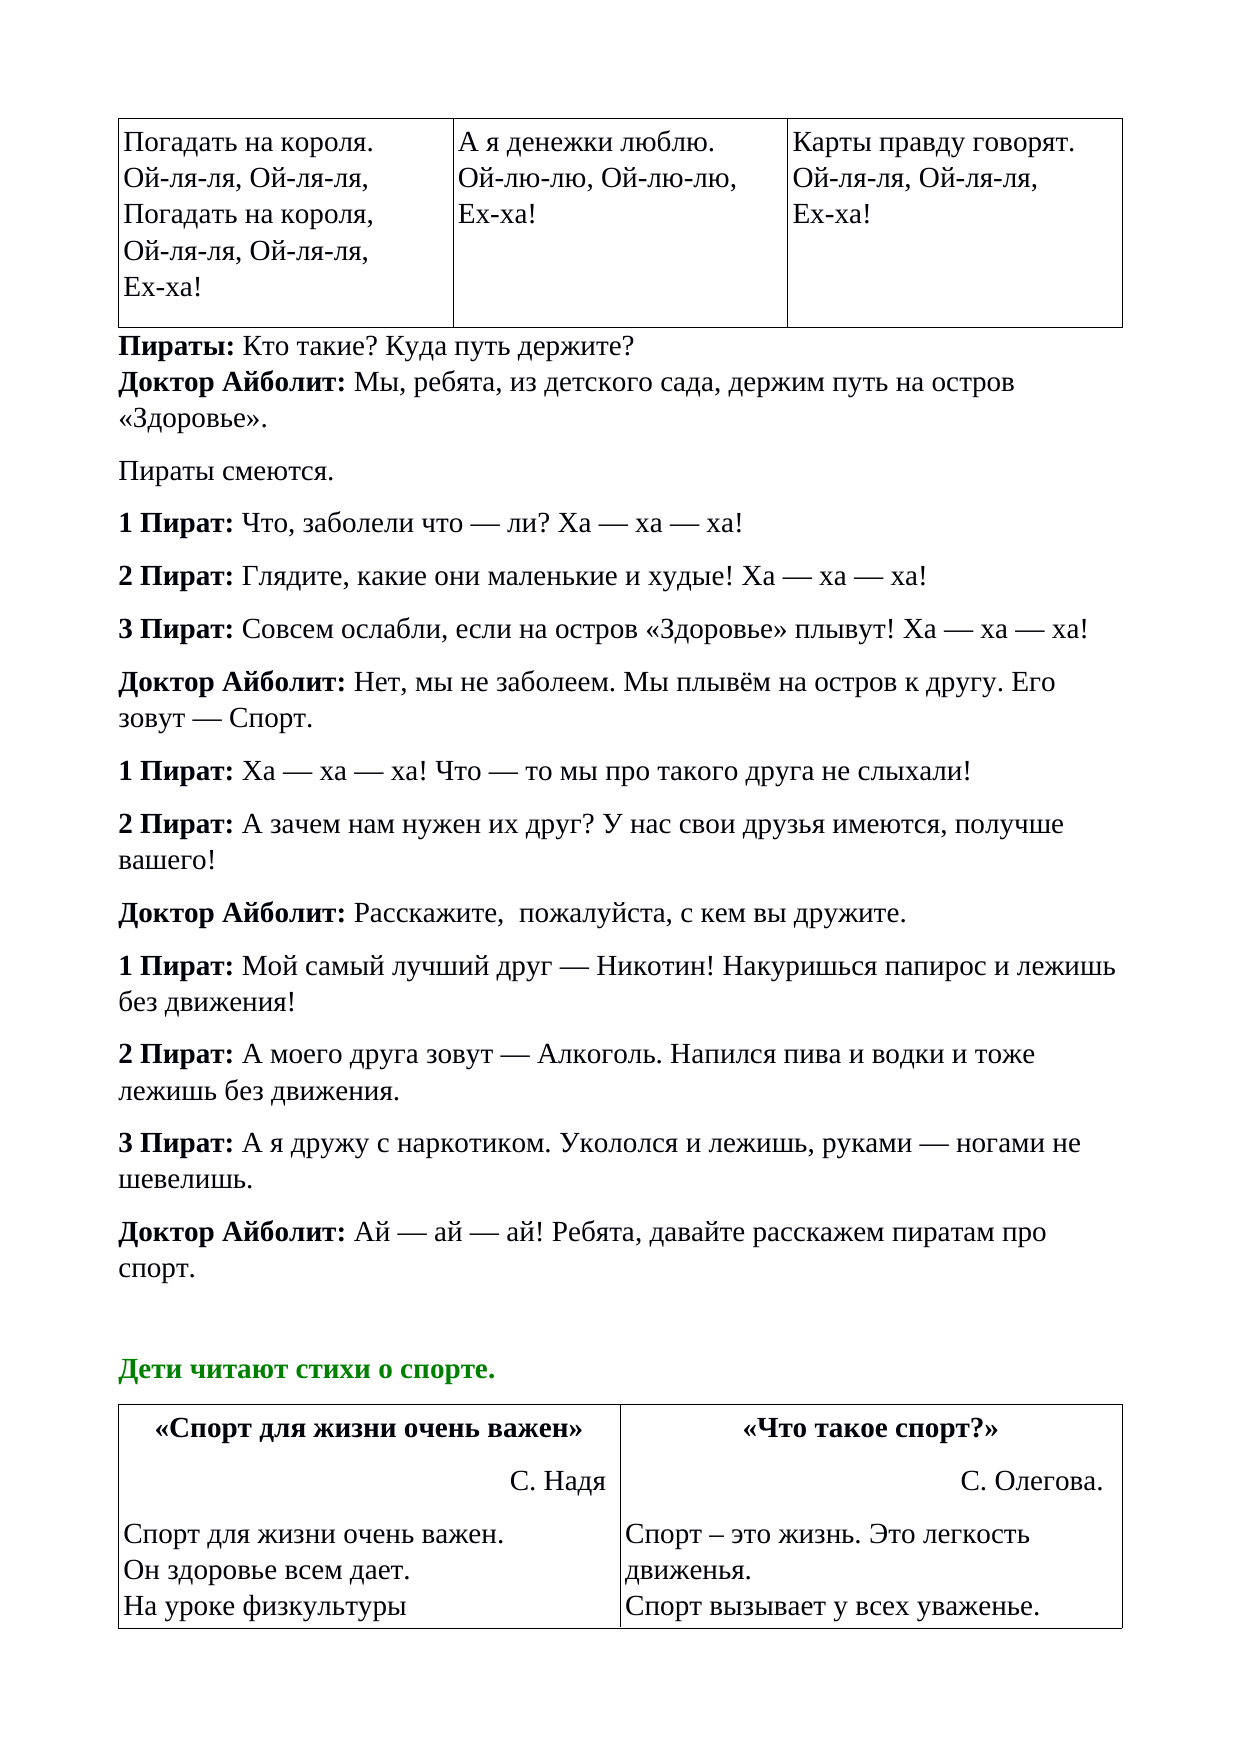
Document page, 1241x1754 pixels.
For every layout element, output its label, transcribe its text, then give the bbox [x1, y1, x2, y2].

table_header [788, 119, 1122, 327]
text Дети читают стихи о спорте. [118, 1351, 1122, 1385]
text Пираты смеются. [118, 453, 1122, 486]
text 3 Пират: А я дружу с наркотиком. Укололся и лежишь, руками — ногами не шевелишь. [118, 1126, 1122, 1195]
text 3 Пират: Совсем ослабли, если на остров «Здоровье» плывут! Ха — ха — ха! [118, 611, 1122, 645]
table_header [454, 119, 787, 327]
text 1 Пират: Ха — ха — ха! Что — то мы про такого друга не слыхали! [118, 753, 1122, 787]
text 1 Пират: Мой самый лучший друг — Никотин! Накуришься папирос и лежишь без движения! [118, 948, 1122, 1017]
text 2 Пират: А моего друга зовут — Алкоголь. Напился пива и водки и тоже лежишь без движения. [118, 1037, 1122, 1106]
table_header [119, 1405, 620, 1627]
text 1 Пират: Что, заболели что — ли? Ха — ха — ха! [118, 506, 1122, 539]
text Доктор Айболит: Ай — ай — ай! Ребята, давайте расскажем пиратам про спорт. [118, 1214, 1122, 1284]
text Доктор Айболит: Нет, мы не заболеем. Мы плывём на остров к другу. Его зовут — Спорт. [118, 664, 1122, 734]
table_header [119, 119, 453, 327]
text 2 Пират: Глядите, какие они маленькие и худые! Ха — ха — ха! [118, 558, 1122, 592]
text 2 Пират: А зачем нам нужен их друг? У нас свои друзья имеются, получше вашего! [118, 806, 1122, 876]
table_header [621, 1405, 1122, 1627]
text Доктор Айболит: Расскажите, пожалуйста, с кем вы дружите. [118, 895, 1122, 928]
text Пираты: Кто такие? Куда путь держите? Доктор Айболит: Мы, ребята, из детского сада, держим путь на остров «Здоровье». [118, 328, 1122, 433]
